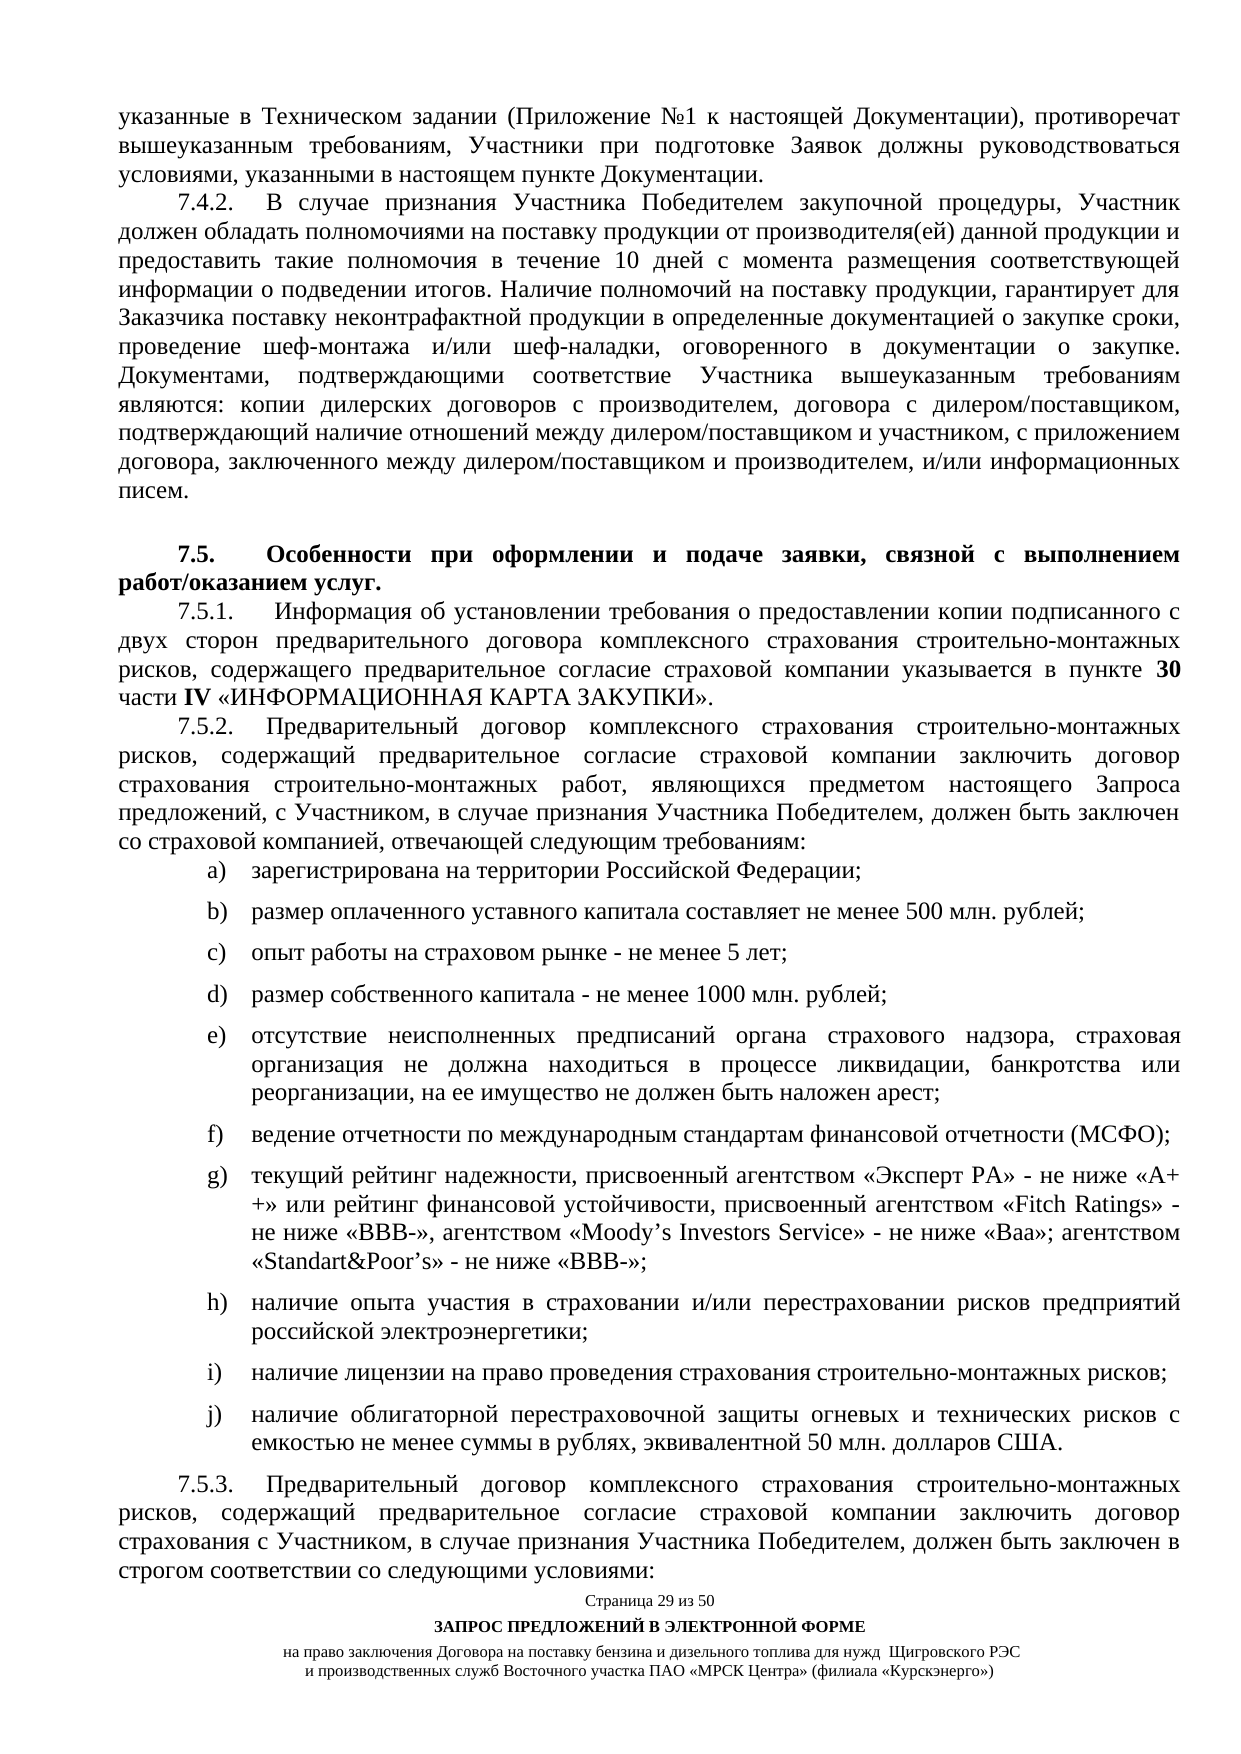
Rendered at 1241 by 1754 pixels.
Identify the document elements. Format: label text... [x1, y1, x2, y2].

list отсутствие неисполненных предписаний органа страхового надзора, страховая организация не должна находиться в процессе ликвидации, банкротства или реорганизации, на ее имущество не должен быть наложен арест; [207, 1020, 1181, 1106]
subtitle Предварительный договор комплексного страхования строительно-монтажных рисков, содержащий предварительное согласие страховой компании заключить договор страхования строительно-монтажных работ, являющихся предметом настоящего Запроса предложений, с Участником, в случае признания Участника Победителем, должен быть заключен со страховой компанией, отвечающей следующим требованиям: [118, 711, 1181, 855]
list размер собственного капитала - не менее 1000 млн. рублей; [207, 979, 1181, 1007]
subtitle Предварительный договор комплексного страхования строительно-монтажных рисков, содержащий предварительное согласие страховой компании заключить договор страхования с Участником, в случае признания Участника Победителем, должен быть заключен в строгом соответствии со следующими условиями: [118, 1469, 1181, 1584]
list текущий рейтинг надежности, присвоенный агентством «Эксперт РА» - не ниже «А++» или рейтинг финансовой устойчивости, присвоенный агентством «Fitch Ratings» - не ниже «BBB-», агентством «Moody’s Investors Service» - не ниже «Baa»; агентством «Standart&Poor’s» - не ниже «BBB-»; [207, 1160, 1181, 1275]
subtitle Особенности при оформлении и подаче заявки, связной с выполнением работ/оказанием услуг. [118, 539, 1181, 596]
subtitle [118, 101, 1181, 187]
list опыт работы на страховом рынке - не менее 5 лет; [207, 937, 1181, 966]
list размер оплаченного уставного капитала составляет не менее 500 млн. рублей; [207, 896, 1181, 925]
list зарегистрирована на территории Российской Федерации; [207, 855, 1181, 884]
subtitle Информация об установлении требования о предоставлении копии подписанного с двух сторон предварительного договора комплексного страхования строительно-монтажных рисков, содержащего предварительное согласие страховой компании указывается в пункте 30 части IV «ИНФОРМАЦИОННАЯ КАРТА ЗАКУПКИ». [118, 596, 1181, 711]
subtitle В случае признания Участника Победителем закупочной процедуры, Участник должен обладать полномочиями на поставку продукции от производителя(ей) данной продукции и предоставить такие полномочия в течение 10 дней с момента размещения соответствующей информации о подведении итогов. Наличие полномочий на поставку продукции, гарантирует для Заказчика поставку неконтрафактной продукции в определенные документацией о закупке сроки, проведение шеф-монтажа и/или шеф-наладки, оговоренного в документации о закупке. Документами, подтверждающими соответствие Участника вышеуказанным требованиям являются: копии дилерских договоров с производителем, договора с дилером/поставщиком, подтверждающий наличие отношений между дилером/поставщиком и участником, с приложением договора, заключенного между дилером/поставщиком и производителем, и/или информационных писем. [118, 187, 1181, 504]
list наличие облигаторной перестраховочной защиты огневых и технических рисков с емкостью не менее суммы в рублях, эквивалентной 50 млн. долларов США. [207, 1399, 1181, 1456]
list наличие опыта участия в страховании и/или перестраховании рисков предприятий российской электроэнергетики; [207, 1287, 1181, 1345]
list ведение отчетности по международным стандартам финансовой отчетности (МСФО); [207, 1119, 1181, 1147]
list наличие лицензии на право проведения страхования строительно-монтажных рисков; [207, 1357, 1181, 1386]
